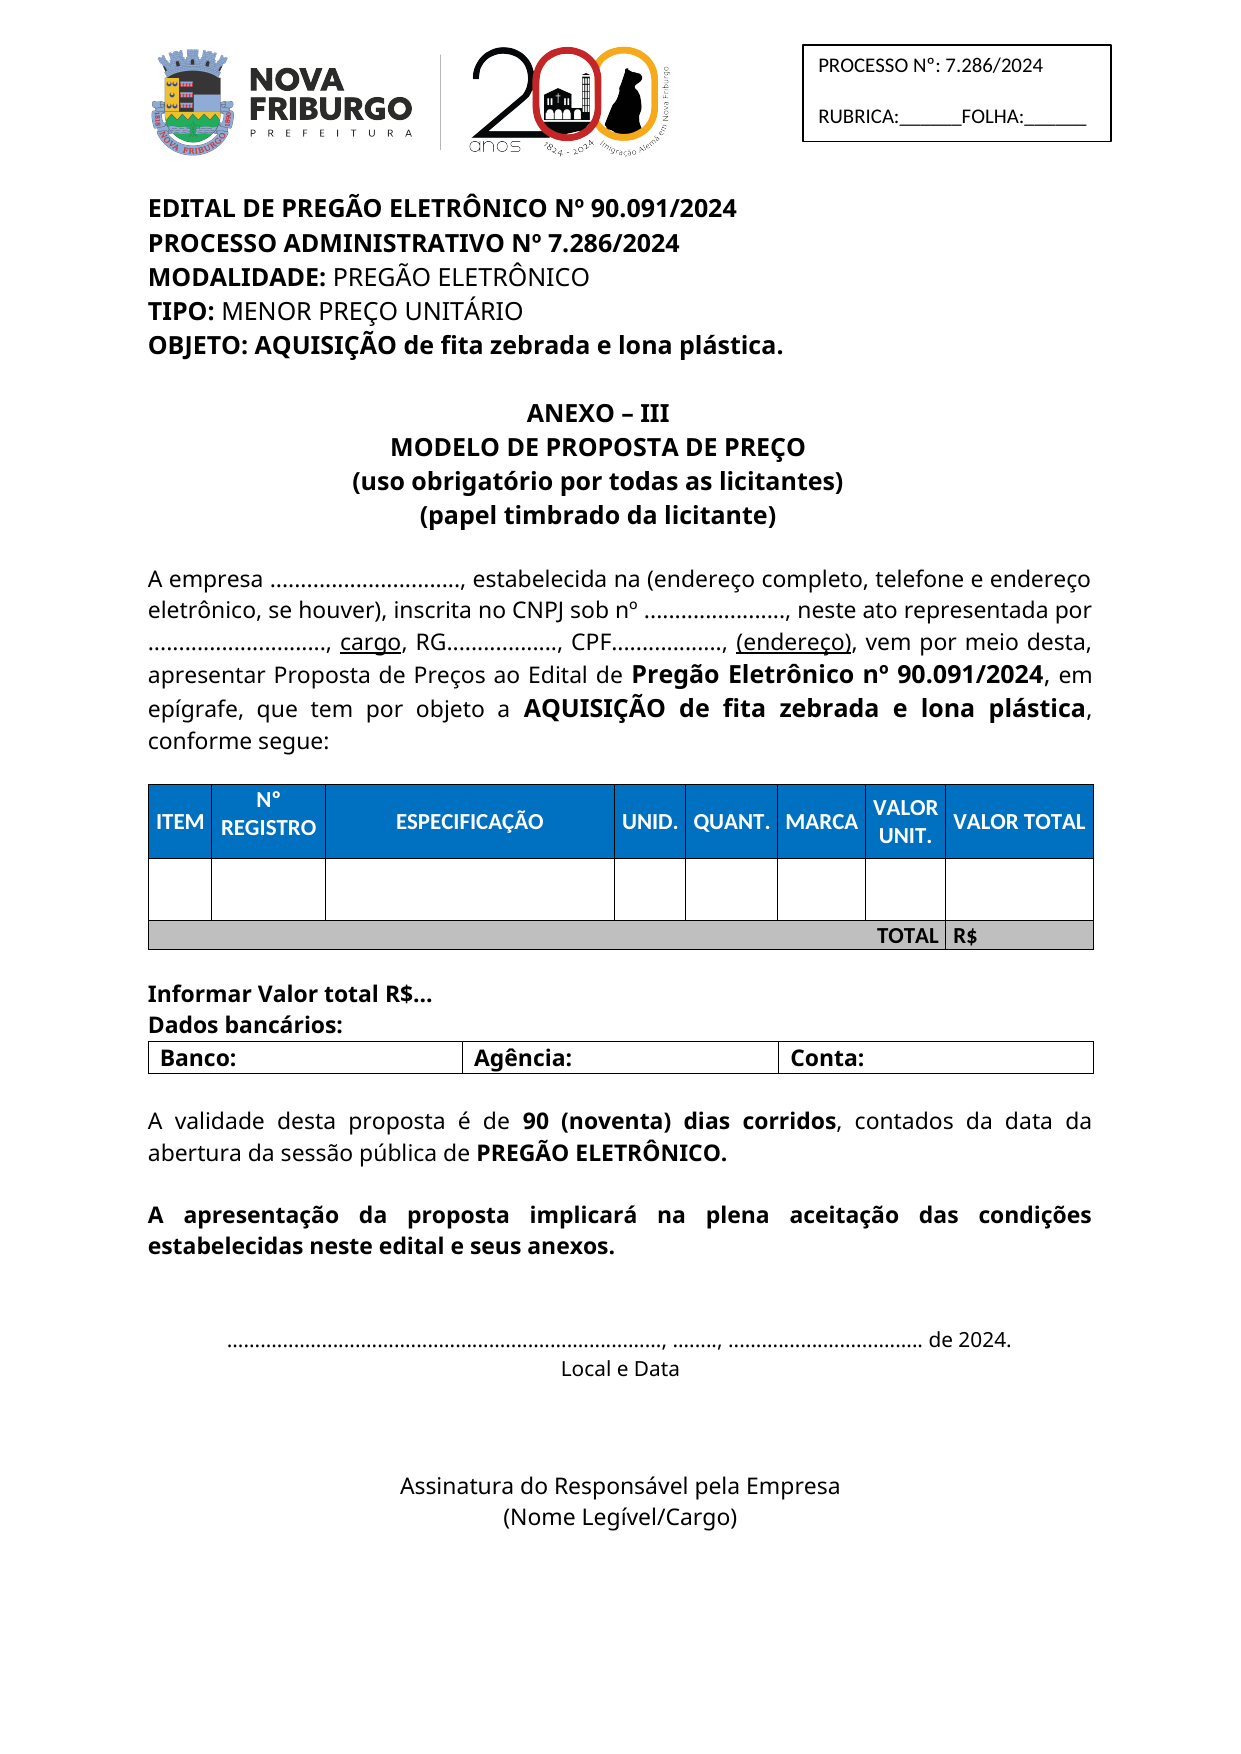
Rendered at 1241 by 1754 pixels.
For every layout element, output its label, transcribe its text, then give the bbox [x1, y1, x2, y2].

text (papel timbrado da licitante) [103, 498, 1092, 532]
text Local e Data [148, 1353, 1092, 1382]
text TIPO: MENOR PREÇO UNITÁRIO [148, 293, 1092, 327]
text .............................................................................., ........, ................................... de 2024. [148, 1324, 1092, 1353]
text PROCESSO ADMINISTRATIVO Nº 7.286/2024 [148, 225, 1092, 259]
table_header UNID. [615, 785, 685, 858]
table_cell TOTAL [149, 921, 945, 949]
text OBJETO: AQUISIÇÃO de fita zebrada e lona plástica. [148, 327, 1092, 361]
text Modelo de proposta DE PREÇO [103, 429, 1092, 464]
table_header Conta: [779, 1042, 1093, 1073]
table_header VALOR UNIT. [866, 785, 945, 858]
table_cell [149, 859, 211, 920]
table_cell [946, 859, 1093, 920]
table_cell [778, 859, 865, 920]
table_header QUANT. [686, 785, 777, 858]
table_cell [866, 859, 945, 920]
table_cell [326, 859, 614, 920]
picture [124, 14, 702, 185]
table_header Banco: [149, 1042, 462, 1073]
table_header Nº REGISTRO [212, 785, 325, 858]
table_header VALOR TOTAL [946, 785, 1093, 858]
table_header ITEM [149, 785, 211, 858]
text (uso obrigatório por todas as licitantes) [103, 464, 1092, 498]
text A validade desta proposta é de 90 (noventa) dias corridos, contados da data da abertura da sessão pública de PREGÃO ELETRÔNICO. [148, 1105, 1092, 1168]
text ANEXO – III [103, 396, 1092, 429]
table_cell R$ [946, 921, 1093, 949]
table_cell [212, 859, 325, 920]
table_header ESPECIFICAÇÃO [326, 785, 614, 858]
table_cell [615, 859, 685, 920]
table_header MARCA [778, 785, 865, 858]
text Assinatura do Responsável pela Empresa [148, 1470, 1092, 1501]
text (Nome Legível/Cargo) [148, 1501, 1092, 1532]
text EDITAL DE PREGÃO ELETRÔNICO Nº 90.091/2024 [148, 191, 1092, 225]
text Informar Valor total R$... [148, 978, 1092, 1009]
table_header Agência: [463, 1042, 778, 1073]
list A empresa ..............................., estabelecida na (endereço completo, telefone e endereço eletrônico, se houver), inscrita no CNPJ sob nº ......................., neste ato representada por ............................., cargo, RG.................., CPF.................., (endereço), vem por meio desta, apresentar Proposta de Preços ao Edital de Pregão Eletrônico nº 90.091/2024, em epígrafe, que tem por objeto a AQUISIÇÃO de fita zebrada e lona plástica, conforme segue: [148, 563, 1092, 756]
text MODALIDADE: PREGÃO ELETRÔNICO [148, 259, 1092, 293]
text A apresentação da proposta implicará na plena aceitação das condições estabelecidas neste edital e seus anexos. [148, 1199, 1092, 1262]
text Dados bancários: [148, 1009, 1092, 1041]
table_cell [686, 859, 777, 920]
